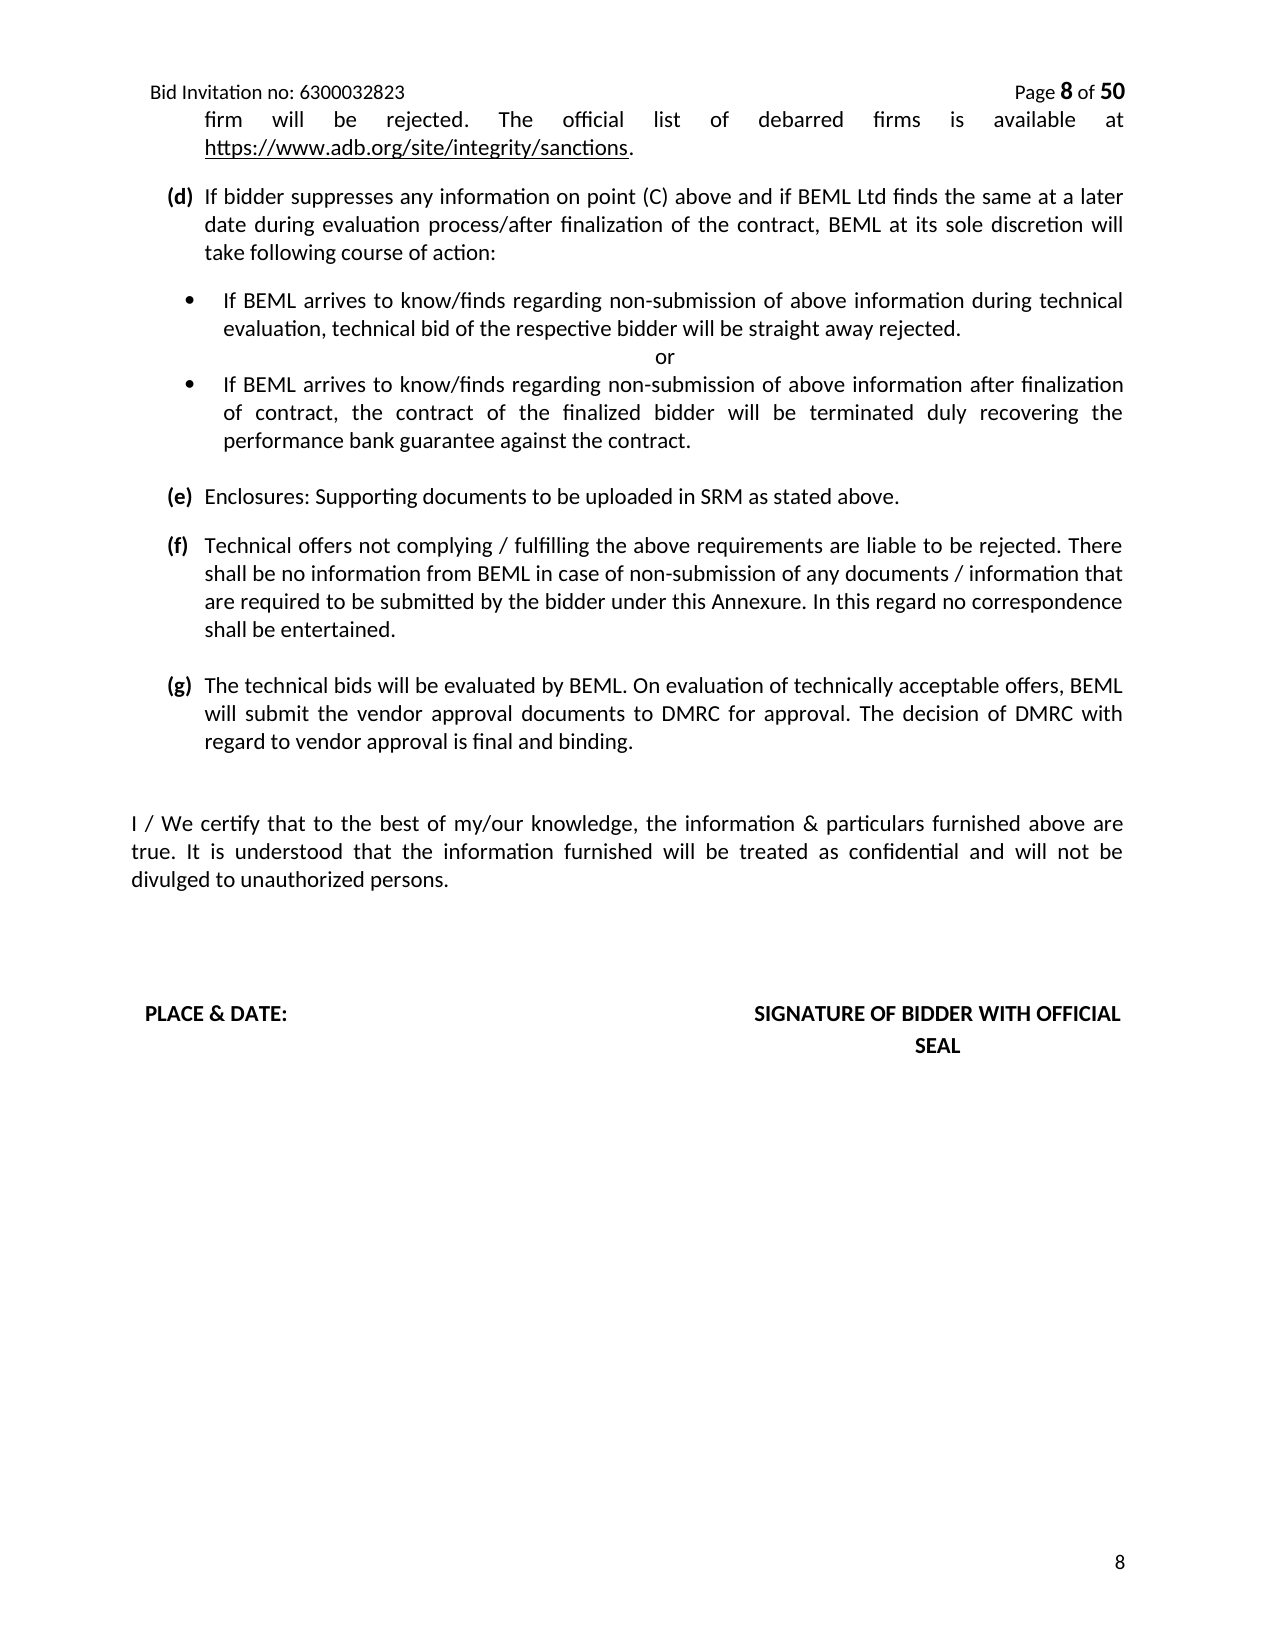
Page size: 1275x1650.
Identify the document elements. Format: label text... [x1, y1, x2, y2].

list or [204, 342, 1125, 370]
list If bidder suppresses any information on point (C) above and if BEML Ltd finds the same at a later date during evaluation process/after finalization of the contract, BEML at its sole discretion will take following course of action: [167, 182, 1125, 266]
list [167, 106, 1125, 162]
list If BEML arrives to know/finds regarding non-submission of above information during technical evaluation, technical bid of the respective bidder will be straight away rejected. [186, 286, 1125, 342]
list Technical offers not complying / fulfilling the above requirements are liable to be rejected. There shall be no information from BEML in case of non-submission of any documents / information that are required to be submitted by the bidder under this Annexure. In this regard no correspondence shall be entertained. [167, 531, 1125, 643]
list Enclosures: Supporting documents to be uploaded in SRM as stated above. [167, 482, 1125, 510]
list If BEML arrives to know/finds regarding non-submission of above information after finalization of contract, the contract of the finalized bidder will be terminated duly recovering the performance bank guarantee against the contract. [186, 370, 1125, 454]
list The technical bids will be evaluated by BEML. On evaluation of technically acceptable offers, BEML will submit the vendor approval documents to DMRC for approval. The decision of DMRC with regard to vendor approval is final and binding. [167, 671, 1125, 755]
text I / We certify that to the best of my/our knowledge, the information & particulars furnished above are true. It is understood that the information furnished will be treated as confidential and will not be divulged to unauthorized persons. [131, 809, 1125, 893]
text PLACE & DATE: SIGNATURE OF BIDDER WITH OFFICIAL SEAL [141, 999, 1125, 1059]
